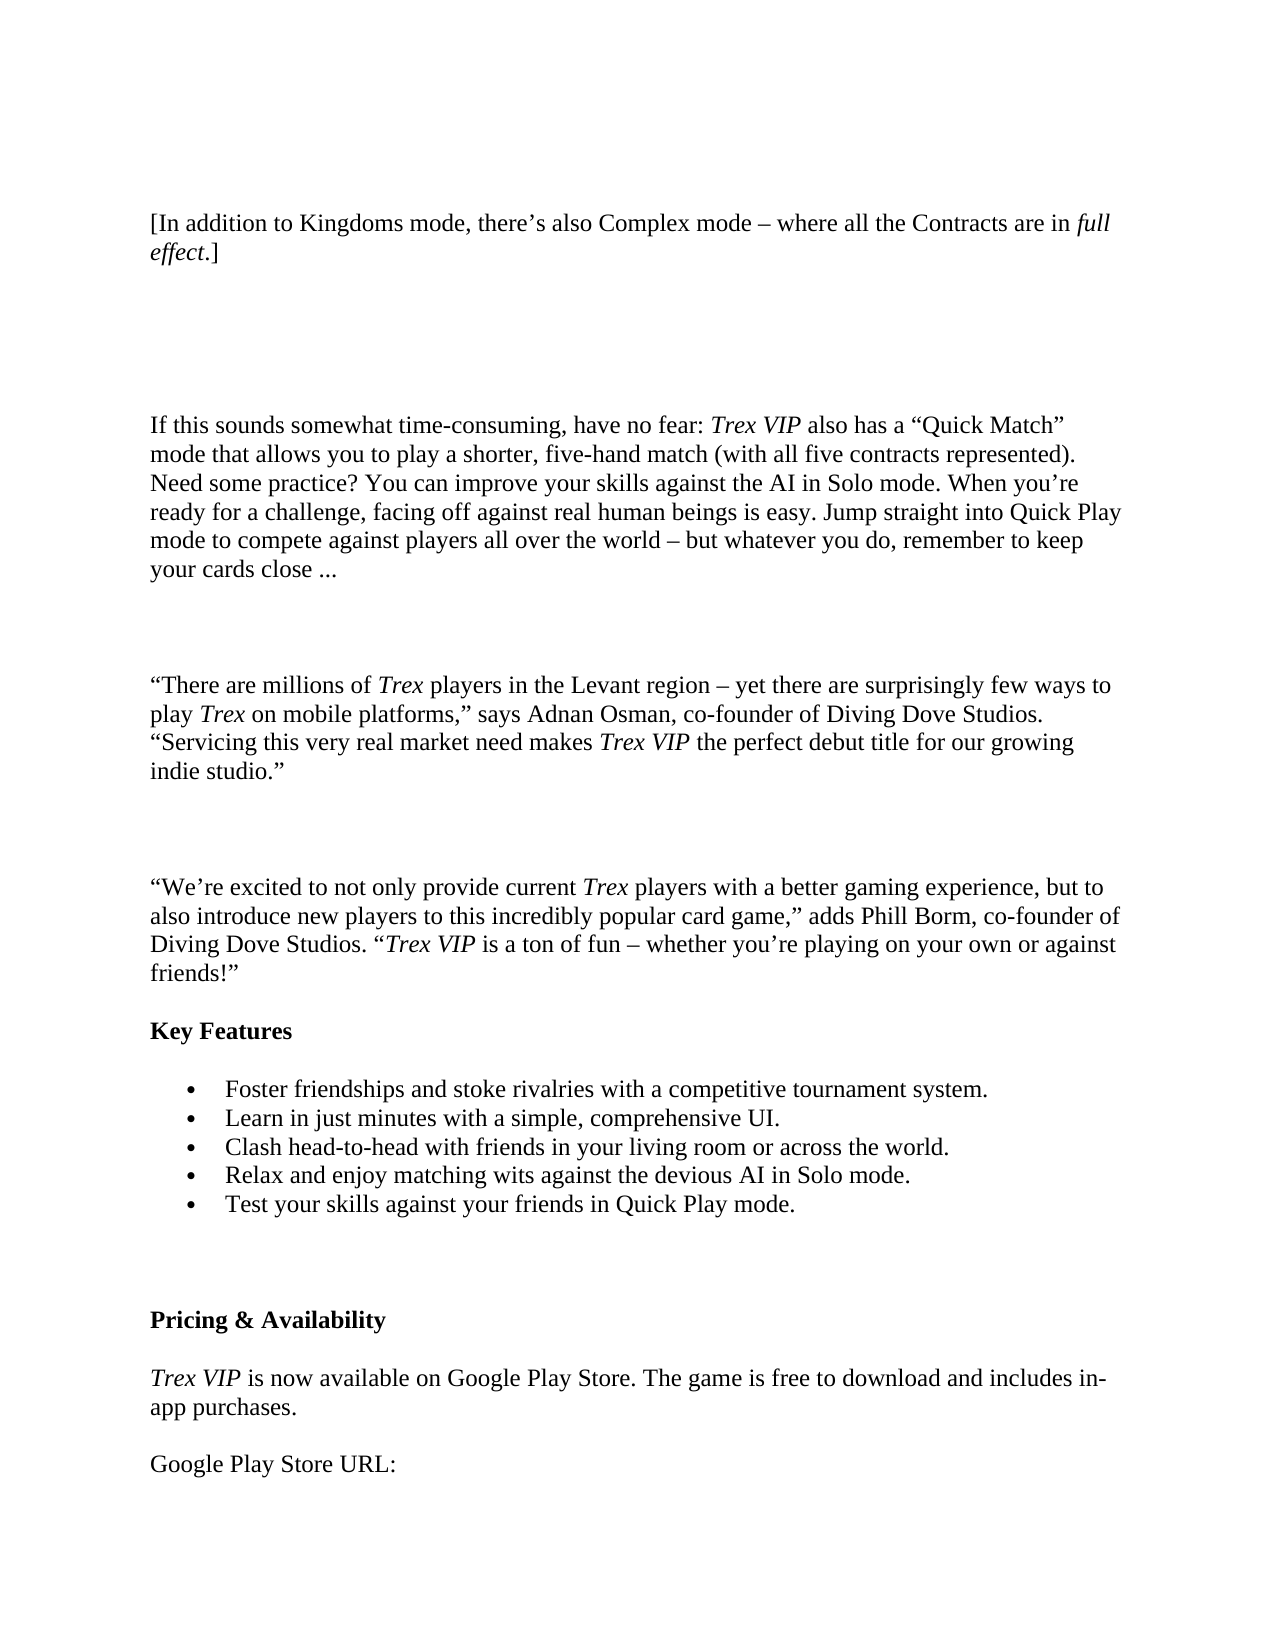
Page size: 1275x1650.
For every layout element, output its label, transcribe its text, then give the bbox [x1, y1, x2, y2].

list Learn in just minutes with a simple, comprehensive UI. [187, 1103, 1125, 1132]
list Clash head-to-head with friends in your living room or across the world. [187, 1132, 1125, 1160]
text Key Features [150, 1016, 1125, 1045]
list Foster friendships and stoke rivalries with a competitive tournament system. [187, 1074, 1125, 1103]
text [In addition to Kingdoms mode, there’s also Complex mode – where all the Contracts are in full effect.] [150, 208, 1125, 265]
list Relax and enjoy matching wits against the devious AI in Solo mode. [187, 1160, 1125, 1189]
text “We’re excited to not only provide current Trex players with a better gaming experience, but to also introduce new players to this incredibly popular card game,” adds Phill Borm, co-founder of Diving Dove Studios. “Trex VIP is a ton of fun – whether you’re playing on your own or against friends!” [150, 872, 1125, 987]
text If this sounds somewhat time-consuming, have no fear: Trex VIP also has a “Quick Match” mode that allows you to play a shorter, five-hand match (with all five contracts represented). Need some practice? You can improve your skills against the AI in Solo mode. When you’re ready for a challenge, facing off against real human beings is easy. Jump straight into Quick Play mode to compete against players all over the world – but whatever you do, remember to keep your cards close ... [150, 410, 1125, 583]
text Pricing & Availability [150, 1305, 1125, 1334]
text “There are millions of Trex players in the Levant region – yet there are surprisingly few ways to play Trex on mobile platforms,” says Adnan Osman, co-founder of Diving Dove Studios. “Servicing this very real market need makes Trex VIP the perfect debut title for our growing indie studio.” [150, 670, 1125, 785]
list Test your skills against your friends in Quick Play mode. [187, 1189, 1125, 1218]
text Trex VIP is now available on Google Play Store. The game is free to download and includes in-app purchases. [150, 1363, 1125, 1420]
text Google Play Store URL: [150, 1449, 1125, 1478]
